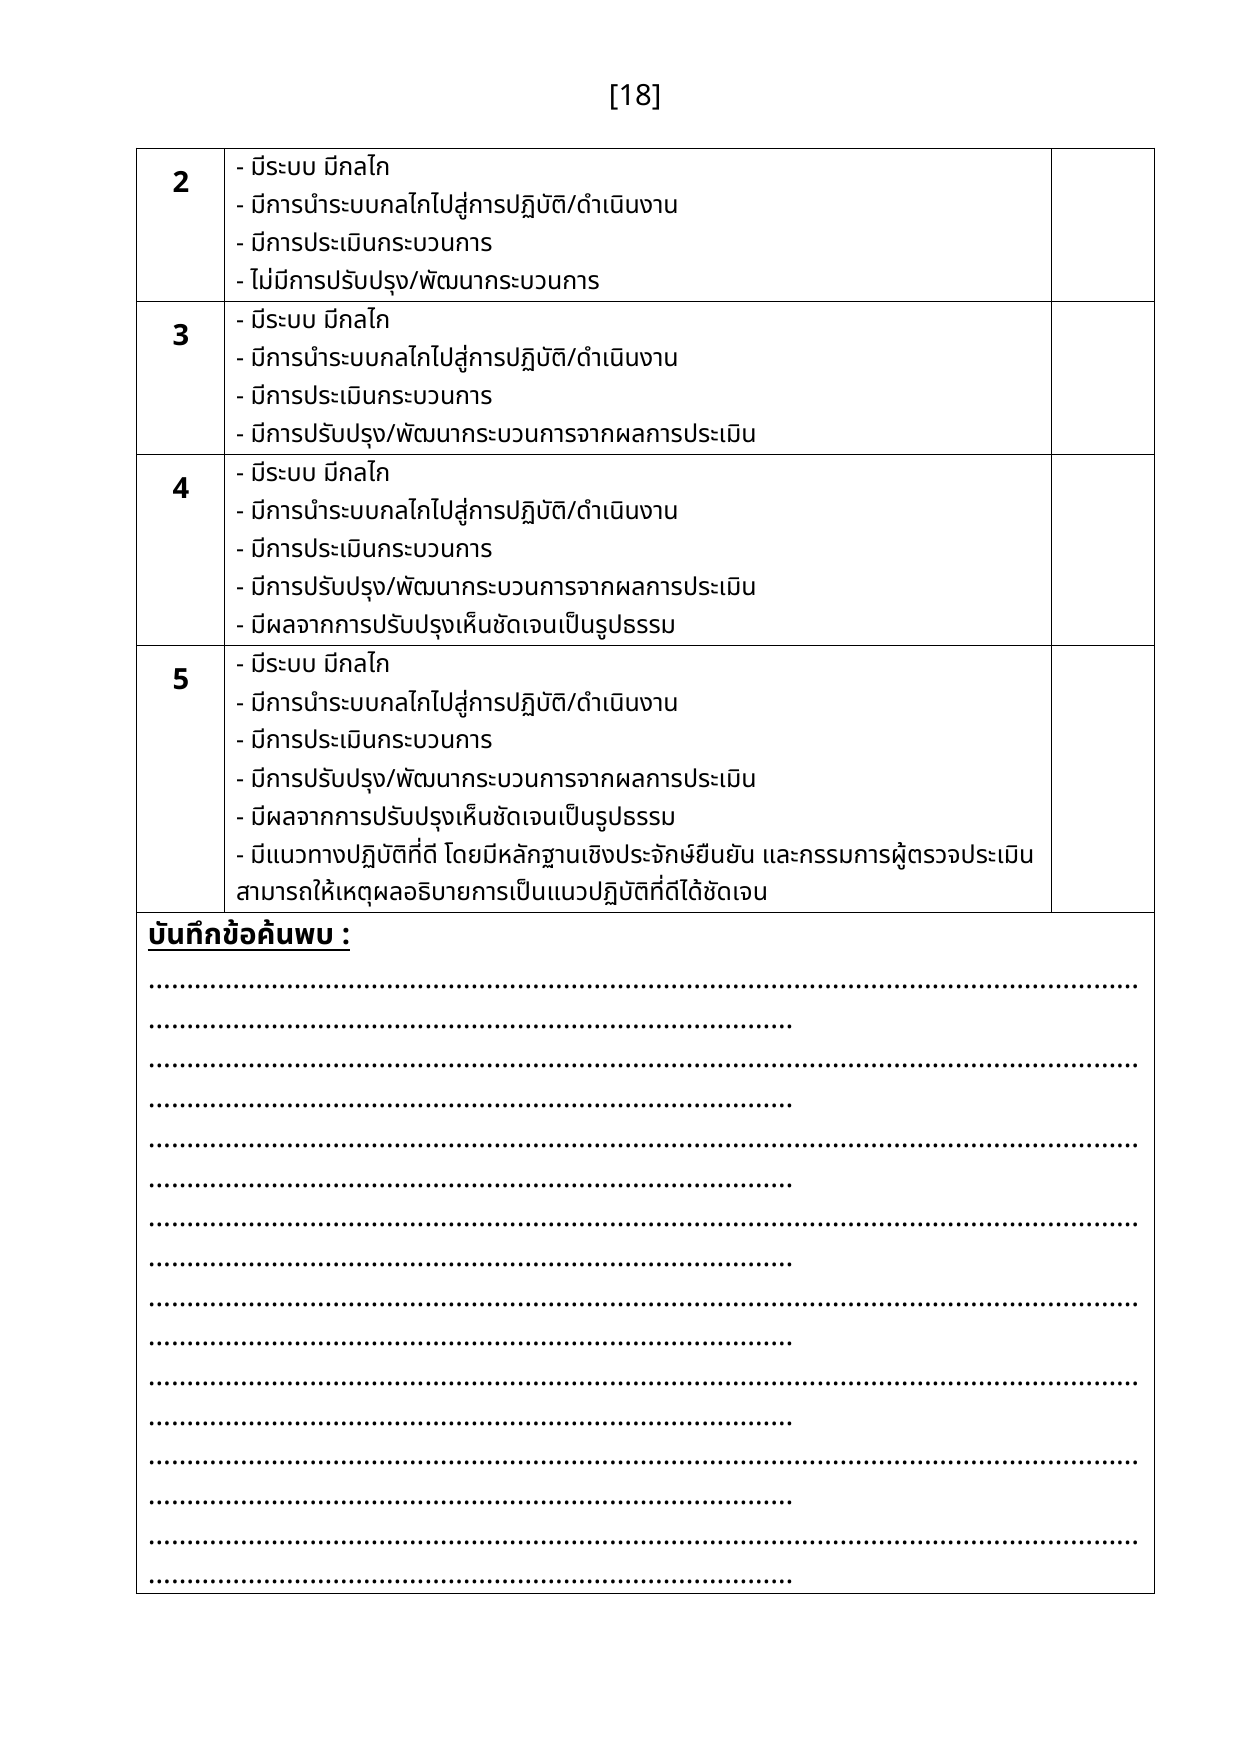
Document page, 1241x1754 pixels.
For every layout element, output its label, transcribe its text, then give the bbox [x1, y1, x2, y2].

table_cell บันทึกข้อค้นพบ : …………………………………………………………………………………………………………………………………………………………………………………………… …………………………………………………………………………………………………………………………………………………………………………………………… …………………………………………………………………………………………………………………………………………………………………………………………… …………………………………………………………………………………………………………………………………………………………………………………………… …………………………………………………………………………………………………………………………………………………………………………………………… …………………………………………………………………………………………………………………………………………………………………………………………… …………………………………………………………………………………………………………………………………………………………………………………………… …………………………………………………………………………………………………………………………………………………………………………………………… [137, 913, 1154, 1592]
table_cell - มีระบบ มีกลไก - มีการนำระบบกลไกไปสู่การปฏิบัติ/ดำเนินงาน - มีการประเมินกระบวนการ - มีการปรับปรุง/พัฒนากระบวนการจากผลการประเมิน - มีผลจากการปรับปรุงเห็นชัดเจนเป็นรูปธรรม [225, 455, 1051, 645]
table_cell [1052, 302, 1154, 454]
table_cell [1052, 646, 1154, 912]
table_cell 5 [137, 646, 224, 912]
table_cell 3 [137, 302, 224, 454]
table_cell [1052, 455, 1154, 645]
table_cell [1052, 149, 1154, 301]
table_cell - มีระบบ มีกลไก - มีการนำระบบกลไกไปสู่การปฏิบัติ/ดำเนินงาน - มีการประเมินกระบวนการ - ไม่มีการปรับปรุง/พัฒนากระบวนการ [225, 149, 1051, 301]
table_cell 2 [137, 149, 224, 301]
table_cell 4 [137, 455, 224, 645]
table_cell - มีระบบ มีกลไก - มีการนำระบบกลไกไปสู่การปฏิบัติ/ดำเนินงาน - มีการประเมินกระบวนการ - มีการปรับปรุง/พัฒนากระบวนการจากผลการประเมิน [225, 302, 1051, 454]
table_cell - มีระบบ มีกลไก - มีการนำระบบกลไกไปสู่การปฏิบัติ/ดำเนินงาน - มีการประเมินกระบวนการ - มีการปรับปรุง/พัฒนากระบวนการจากผลการประเมิน - มีผลจากการปรับปรุงเห็นชัดเจนเป็นรูปธรรม - มีแนวทางปฏิบัติที่ดี โดยมีหลักฐานเชิงประจักษ์ยืนยัน และกรรมการผู้ตรวจประเมินสามารถให้เหตุผลอธิบายการเป็นแนวปฏิบัติที่ดีได้ชัดเจน [225, 646, 1051, 912]
